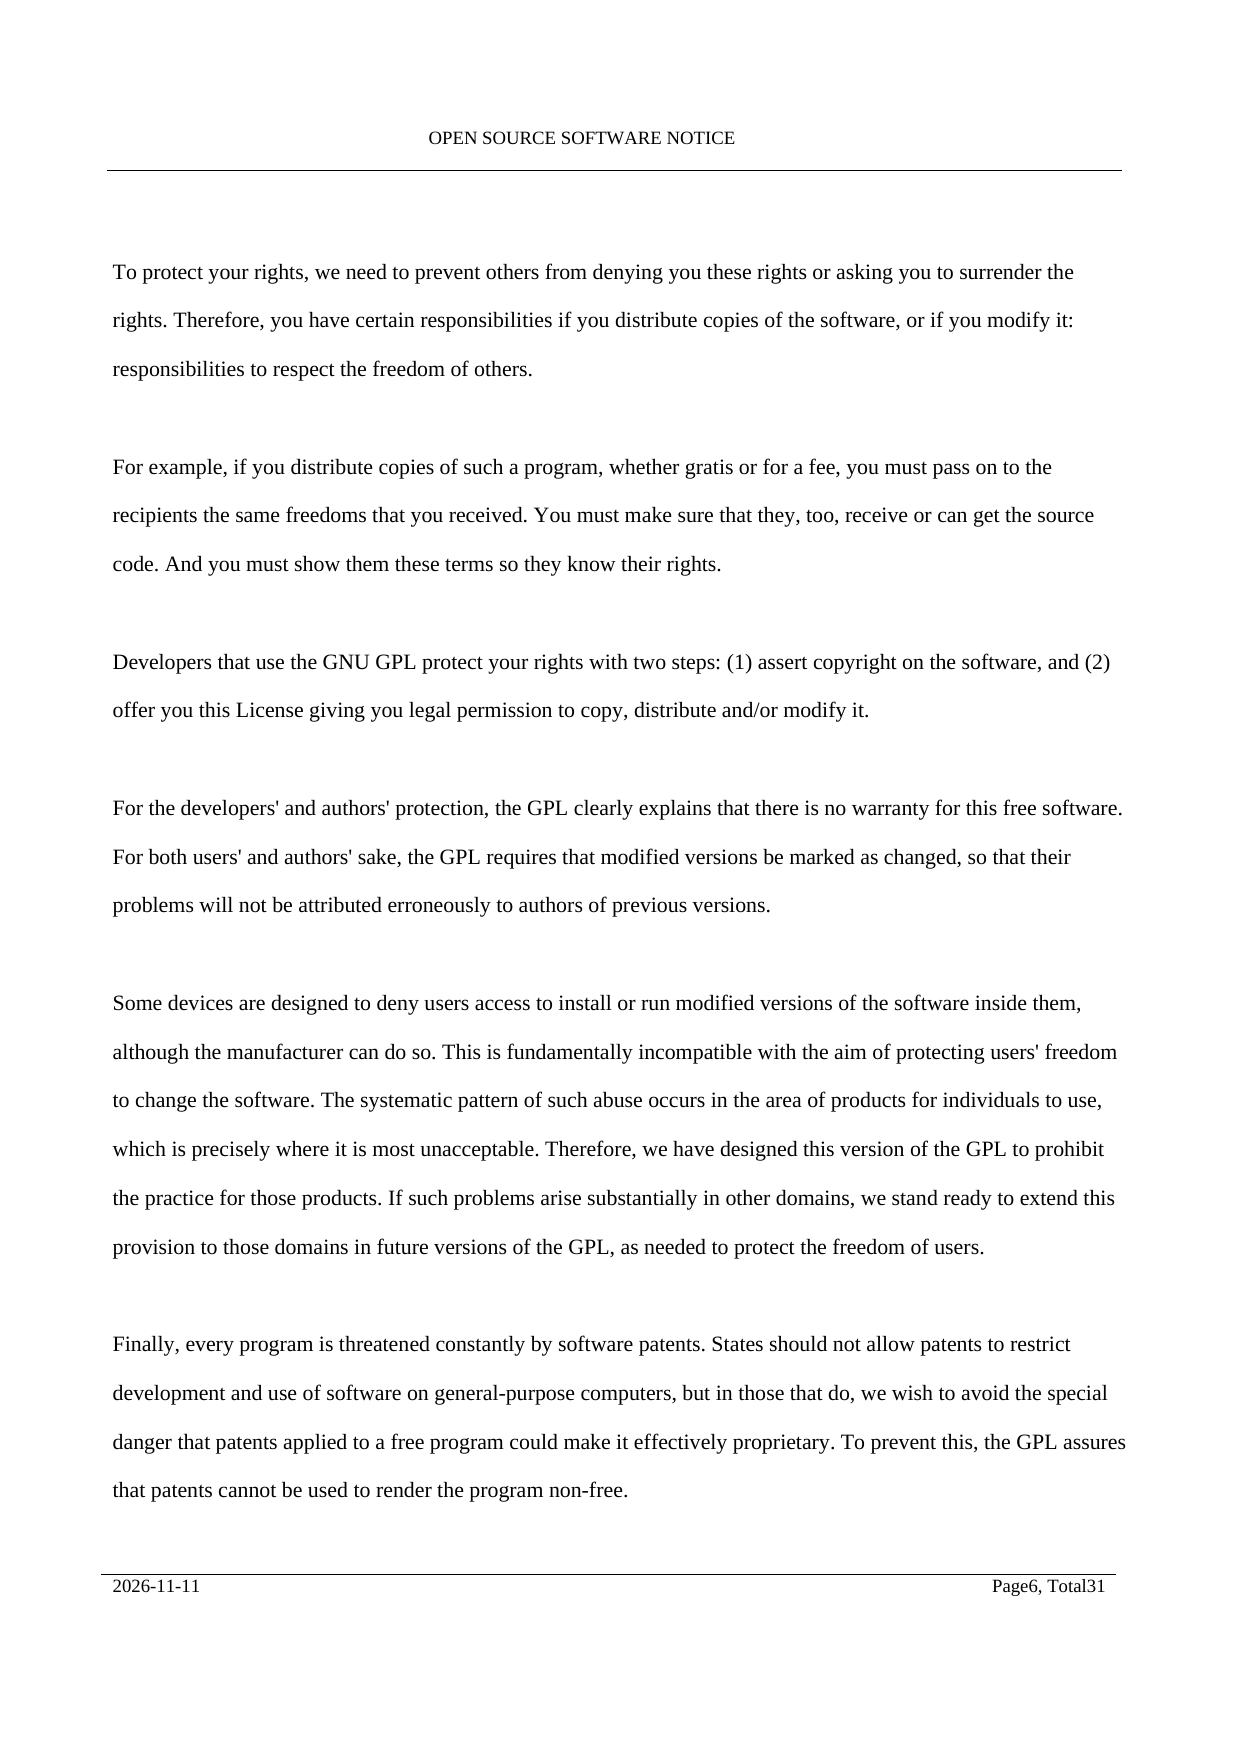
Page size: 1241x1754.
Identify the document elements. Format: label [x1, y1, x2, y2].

text [112, 206, 1128, 1506]
